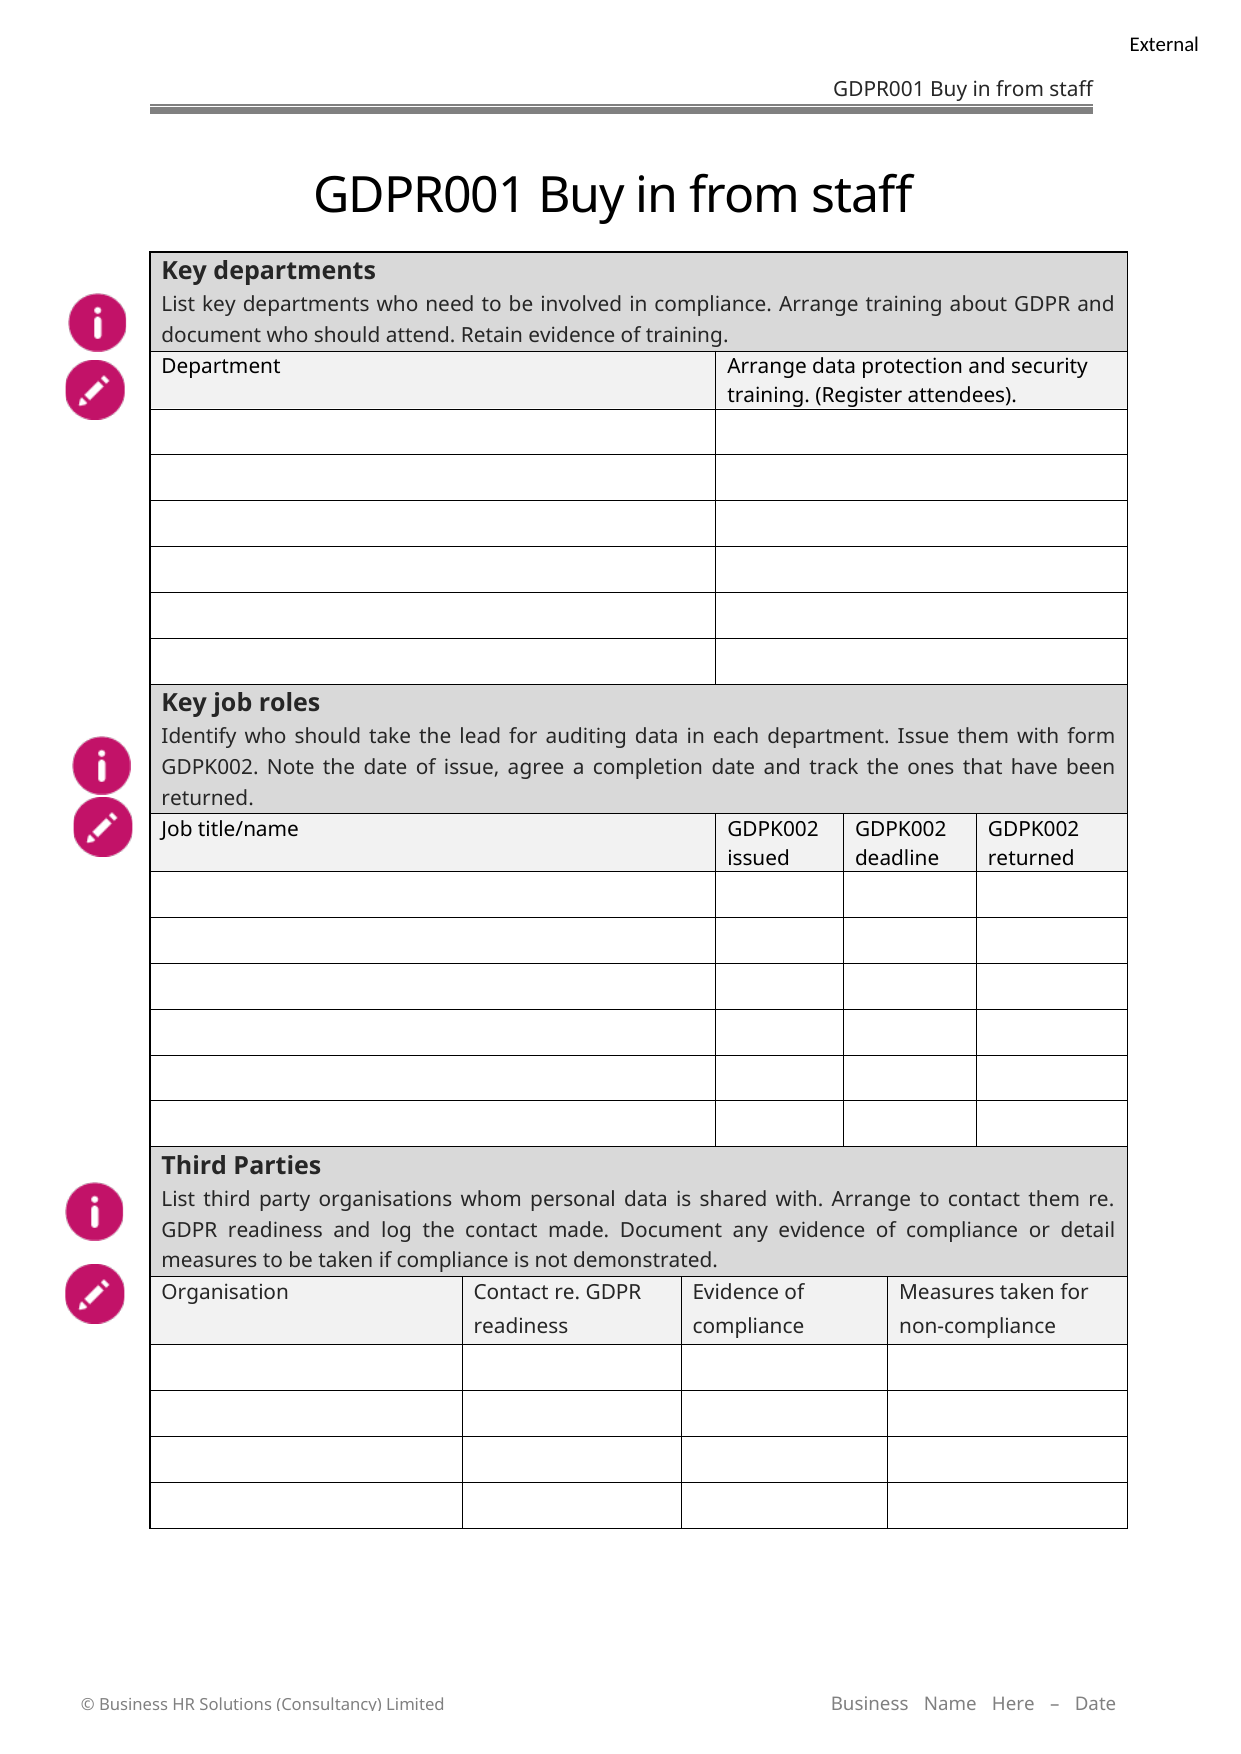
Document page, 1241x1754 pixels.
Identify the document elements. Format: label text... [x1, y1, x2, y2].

table_cell [888, 1391, 1127, 1436]
table_header Key departments List key departments who need to be involved in compliance. Arrange training about GDPR and document who should attend. Retain evidence of training. [151, 253, 1127, 351]
table_cell [977, 918, 1127, 963]
table_cell [151, 872, 715, 917]
table_cell [151, 1391, 462, 1436]
table_cell [716, 872, 843, 917]
table_cell [716, 1101, 843, 1146]
table_cell [716, 918, 843, 963]
table_cell [151, 593, 715, 638]
table_cell GDPK002 issued [716, 814, 843, 871]
picture [65, 1264, 125, 1324]
table_cell GDPK002 returned [977, 814, 1127, 871]
table_cell [682, 1345, 887, 1390]
table_cell [151, 1437, 462, 1482]
picture [73, 797, 133, 857]
table_cell [716, 547, 1127, 592]
table_cell Arrange data protection and security training. (Register attendees). [716, 352, 1127, 408]
table_cell GDPK002 deadline [844, 814, 976, 871]
picture [65, 360, 125, 420]
table_cell Organisation [151, 1277, 462, 1344]
table_cell [844, 1056, 976, 1100]
table_cell [463, 1483, 681, 1528]
table_cell Third Parties List third party organisations whom personal data is shared with. Arrange to contact them re. GDPR readiness and log the contact made. Document any evidence of compliance or detail measures to be taken if compliance is not demonstrated. [151, 1147, 1127, 1276]
table_cell [151, 501, 715, 546]
table_cell [151, 639, 715, 683]
table_cell [977, 1010, 1127, 1054]
table_cell [151, 1345, 462, 1390]
table_cell [682, 1483, 887, 1528]
table_cell [151, 1483, 462, 1528]
table_cell [716, 455, 1127, 500]
table_cell [463, 1437, 681, 1482]
table_cell [151, 547, 715, 592]
table_cell Measures taken for non-compliance [888, 1277, 1127, 1344]
table_cell [977, 1101, 1127, 1146]
table_cell [151, 1010, 715, 1054]
table_cell [844, 872, 976, 917]
table_cell [151, 455, 715, 500]
table_cell [716, 501, 1127, 546]
table_cell [151, 964, 715, 1009]
table_cell [716, 410, 1127, 454]
table_cell [716, 1056, 843, 1100]
table_cell [151, 1056, 715, 1100]
picture [64, 1182, 124, 1241]
table_cell Key job roles Identify who should take the lead for auditing data in each department. Issue them with form GDPK002. Note the date of issue, agree a completion date and track the ones that have been returned. [151, 685, 1127, 813]
table_cell [151, 410, 715, 454]
table_cell [977, 1056, 1127, 1100]
table_cell [888, 1483, 1127, 1528]
table_cell Contact re. GDPR readiness [463, 1277, 681, 1344]
table_cell [682, 1437, 887, 1482]
table_cell Job title/name [151, 814, 715, 871]
table_cell [844, 918, 976, 963]
table_cell [844, 1010, 976, 1054]
table_cell [977, 964, 1127, 1009]
table_cell [844, 1101, 976, 1146]
table_cell [716, 593, 1127, 638]
table_cell Department [151, 352, 715, 408]
table_cell [716, 1010, 843, 1054]
table_cell [682, 1391, 887, 1436]
table_cell [888, 1437, 1127, 1482]
table_cell [716, 964, 843, 1009]
table_cell [151, 918, 715, 963]
table_cell [716, 639, 1127, 683]
table_cell [977, 872, 1127, 917]
picture [67, 292, 127, 352]
table_cell Evidence of compliance [682, 1277, 887, 1344]
picture [71, 735, 131, 795]
table_cell [888, 1345, 1127, 1390]
table_cell [151, 1101, 715, 1146]
table_cell [463, 1345, 681, 1390]
table_cell [463, 1391, 681, 1436]
table_cell [844, 964, 976, 1009]
